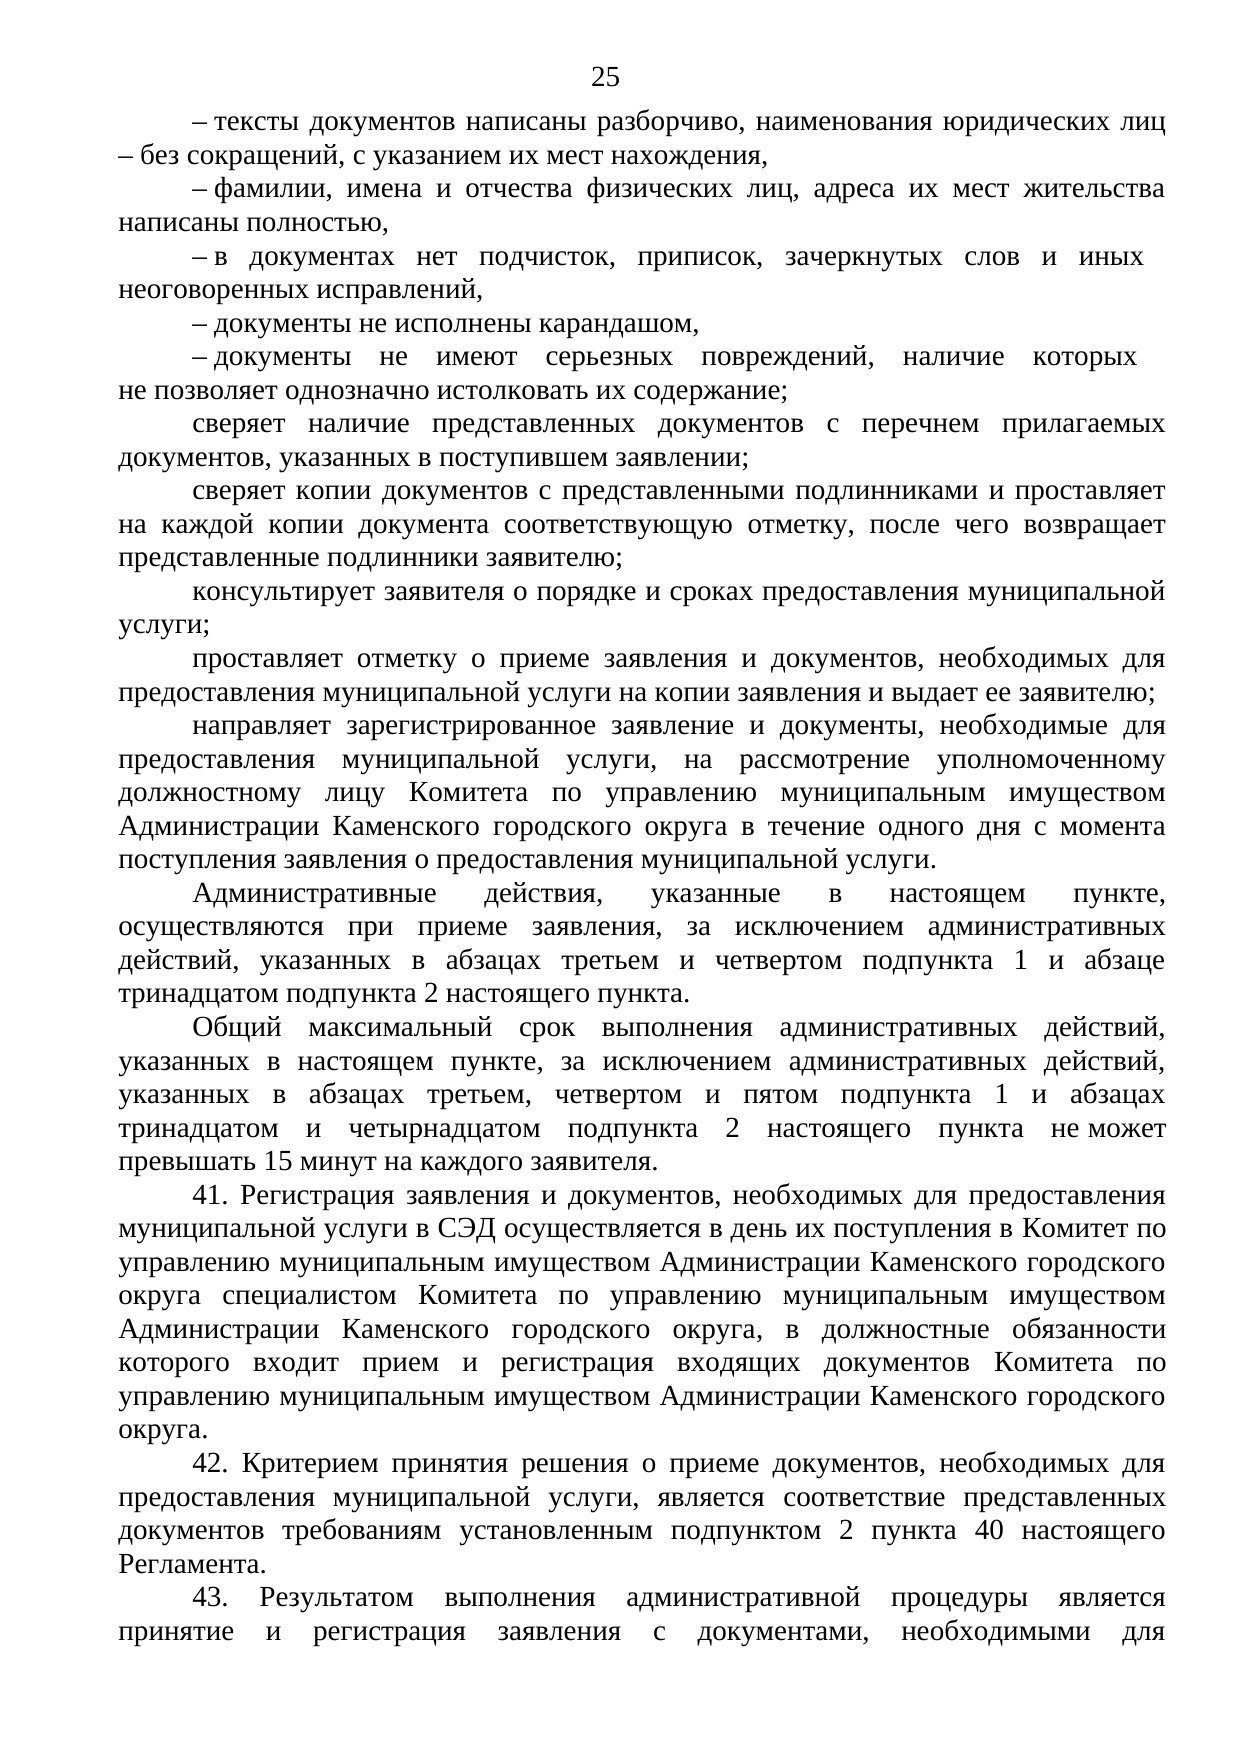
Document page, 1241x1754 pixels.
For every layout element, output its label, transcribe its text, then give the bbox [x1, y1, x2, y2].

text – в документах нет подчисток, приписок, зачеркнутых слов и иных неоговоренных исправлений, [118, 238, 1167, 305]
text 42. Критерием принятия решения о приеме документов, необходимых для предоставления муниципальной услуги, является соответствие представленных документов требованиям установленным подпунктом 2 пункта 40 настоящего Регламента. [118, 1445, 1167, 1579]
text направляет зарегистрированное заявление и документы, необходимые для предоставления муниципальной услуги, на рассмотрение уполномоченному должностному лицу Комитета по управлению муниципальным имуществом Администрации Каменского городского округа в течение одного дня с момента поступления заявления о предоставления муниципальной услуги. [118, 707, 1167, 875]
text – тексты документов написаны разборчиво, наименования юридических лиц – без сокращений, с указанием их мест нахождения, [118, 103, 1167, 171]
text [118, 1579, 1167, 1646]
text – документы не имеют серьезных повреждений, наличие которых не позволяет однозначно истолковать их содержание; [118, 338, 1167, 405]
text – фамилии, имена и отчества физических лиц, адреса их мест жительства написаны полностью, [118, 171, 1167, 238]
text проставляет отметку о приеме заявления и документов, необходимых для предоставления муниципальной услуги на копии заявления и выдает ее заявителю; [118, 640, 1167, 707]
text – документы не исполнены карандашом, [118, 305, 1167, 338]
text 41. Регистрация заявления и документов, необходимых для предоставления муниципальной услуги в СЭД осуществляется в день их поступления в Комитет по управлению муниципальным имуществом Администрации Каменского городского округа специалистом Комитета по управлению муниципальным имуществом Администрации Каменского городского округа, в должностные обязанности которого входит прием и регистрация входящих документов Комитета по управлению муниципальным имуществом Администрации Каменского городского округа. [118, 1177, 1167, 1445]
text консультирует заявителя о порядке и сроках предоставления муниципальной услуги; [118, 573, 1167, 640]
text Административные действия, указанные в настоящем пункте, осуществляются при приеме заявления, за исключением административных действий, указанных в абзацах третьем и четвертом подпункта 1 и абзаце тринадцатом подпункта 2 настоящего пункта. [118, 875, 1167, 1009]
text Общий максимальный срок выполнения административных действий, указанных в настоящем пункте, за исключением административных действий, указанных в абзацах третьем, четвертом и пятом подпункта 1 и абзацах тринадцатом и четырнадцатом подпункта 2 настоящего пункта не может превышать 15 минут на каждого заявителя. [118, 1009, 1167, 1177]
text сверяет наличие представленных документов с перечнем прилагаемых документов, указанных в поступившем заявлении; [118, 405, 1167, 472]
text сверяет копии документов с представленными подлинниками и проставляет на каждой копии документа соответствующую отметку, после чего возвращает представленные подлинники заявителю; [118, 472, 1167, 573]
